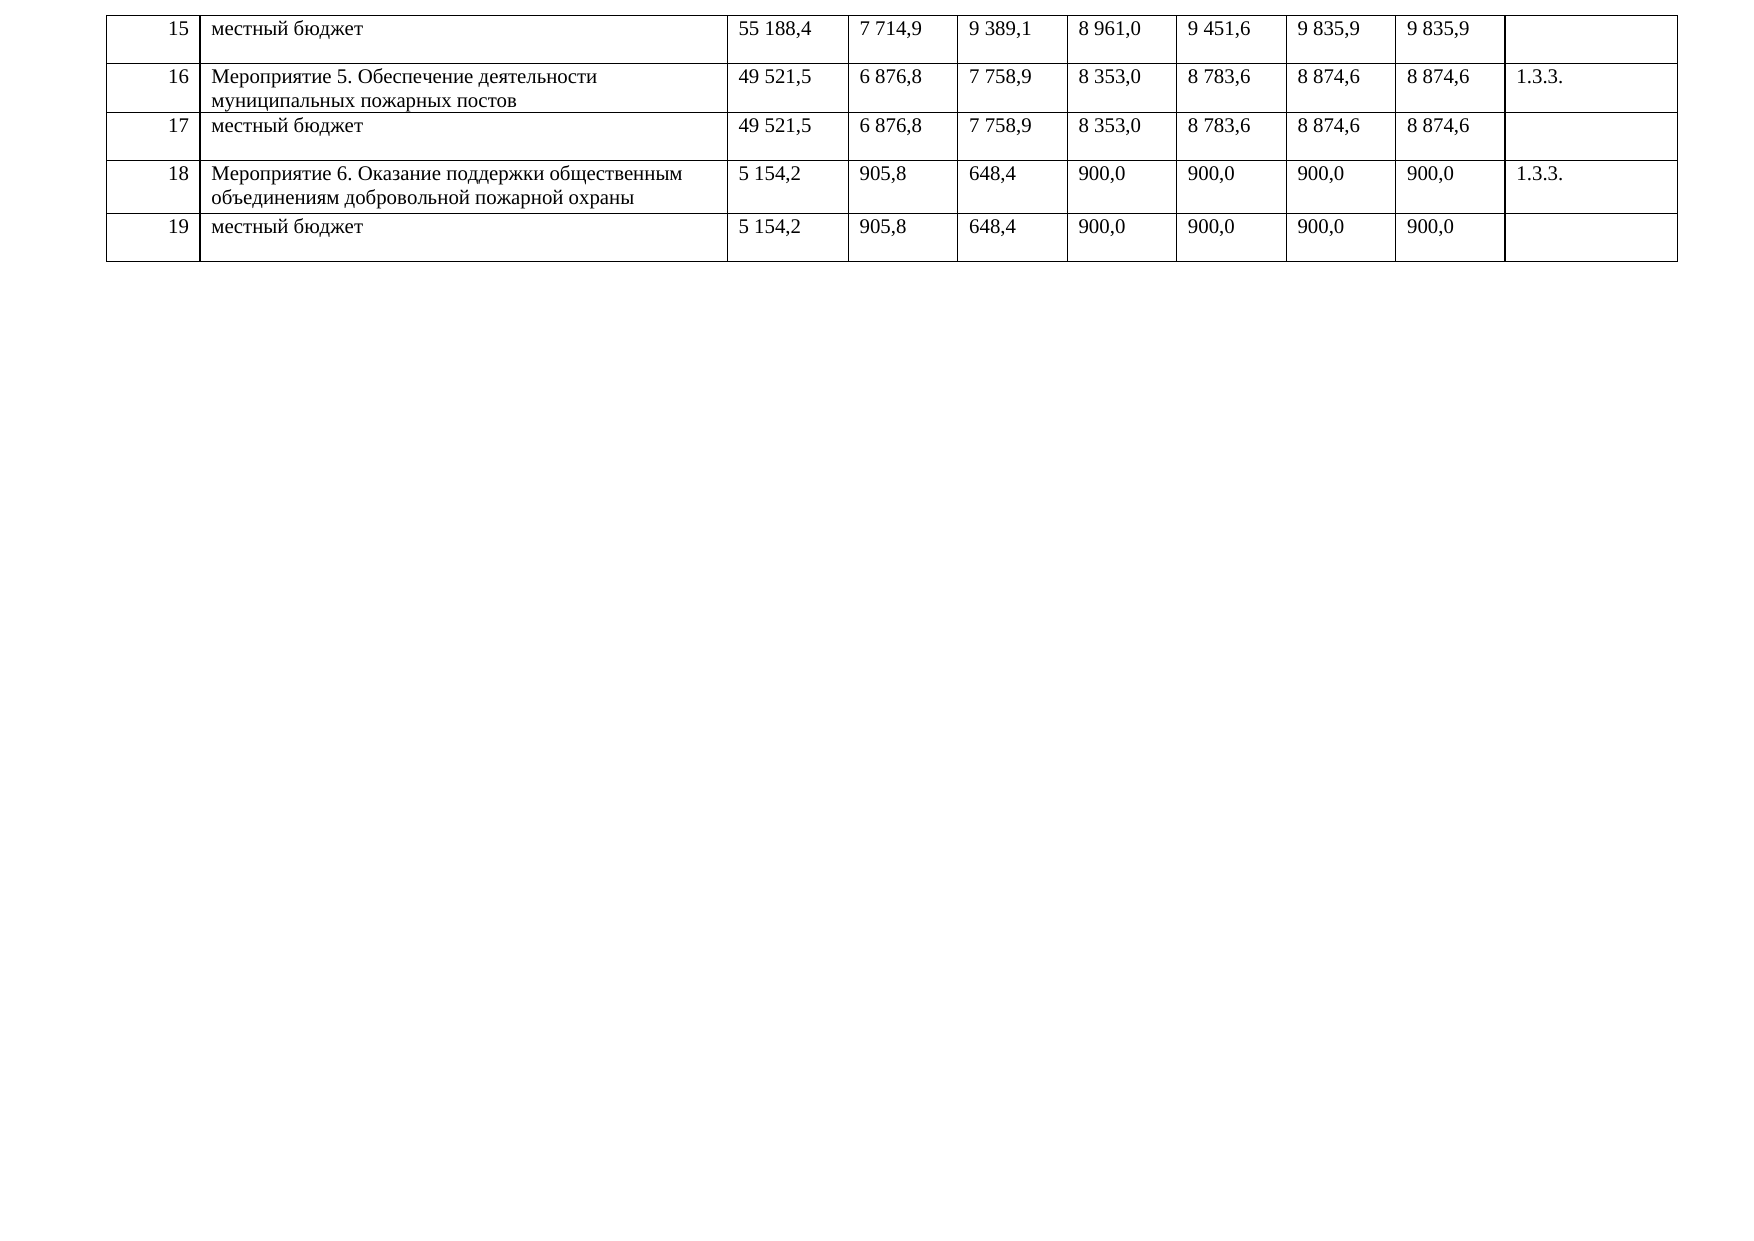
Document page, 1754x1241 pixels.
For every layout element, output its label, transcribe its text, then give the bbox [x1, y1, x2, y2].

table_cell Мероприятие 6. Оказание поддержки общественным объединениям добровольной пожарной охраны [201, 161, 727, 213]
table_cell 900,0 [1068, 161, 1176, 213]
table_cell Мероприятие 5. Обеспечение деятельности муниципальных пожарных постов [201, 64, 727, 112]
table_cell 18 [107, 161, 199, 213]
table_cell 6 876,8 [849, 113, 957, 159]
table_cell 8 874,6 [1396, 113, 1504, 159]
table_cell 9 835,9 [1287, 16, 1395, 63]
table_cell 8 874,6 [1287, 113, 1395, 159]
table_cell 900,0 [1287, 214, 1395, 261]
table_cell 905,8 [849, 214, 957, 261]
table_cell 900,0 [1177, 161, 1286, 213]
table_cell 19 [107, 214, 199, 261]
table_cell 900,0 [1068, 214, 1176, 261]
table_cell 648,4 [958, 161, 1067, 213]
table_cell [1506, 214, 1677, 261]
table_cell 17 [107, 113, 199, 159]
table_cell 9 389,1 [958, 16, 1067, 63]
table_cell 6 876,8 [849, 64, 957, 112]
table_cell 1.3.3. [1506, 64, 1677, 112]
table_cell местный бюджет [201, 16, 727, 63]
table_cell 900,0 [1177, 214, 1286, 261]
table_cell 15 [107, 16, 199, 63]
table_cell 8 874,6 [1287, 64, 1395, 112]
table_cell 5 154,2 [728, 161, 848, 213]
table_cell 7 714,9 [849, 16, 957, 63]
table_cell 5 154,2 [728, 214, 848, 261]
table_cell 9 835,9 [1396, 16, 1504, 63]
table_cell 900,0 [1396, 214, 1504, 261]
table_cell 905,8 [849, 161, 957, 213]
table_cell 900,0 [1396, 161, 1504, 213]
table_cell 49 521,5 [728, 64, 848, 112]
table_cell местный бюджет [201, 113, 727, 159]
table_cell [1506, 16, 1677, 63]
table_cell 8 783,6 [1177, 64, 1286, 112]
table_cell 900,0 [1287, 161, 1395, 213]
table_cell местный бюджет [201, 214, 727, 261]
table_cell 7 758,9 [958, 113, 1067, 159]
table_cell 8 874,6 [1396, 64, 1504, 112]
table_cell 9 451,6 [1177, 16, 1286, 63]
table_cell 49 521,5 [728, 113, 848, 159]
table_cell 16 [107, 64, 199, 112]
table_cell 7 758,9 [958, 64, 1067, 112]
table_cell 1.3.3. [1506, 161, 1677, 213]
table_cell 8 353,0 [1068, 113, 1176, 159]
table_cell 8 783,6 [1177, 113, 1286, 159]
table_cell 8 353,0 [1068, 64, 1176, 112]
table_cell [1506, 113, 1677, 159]
table_cell 648,4 [958, 214, 1067, 261]
table_cell 55 188,4 [728, 16, 848, 63]
table_cell 8 961,0 [1068, 16, 1176, 63]
